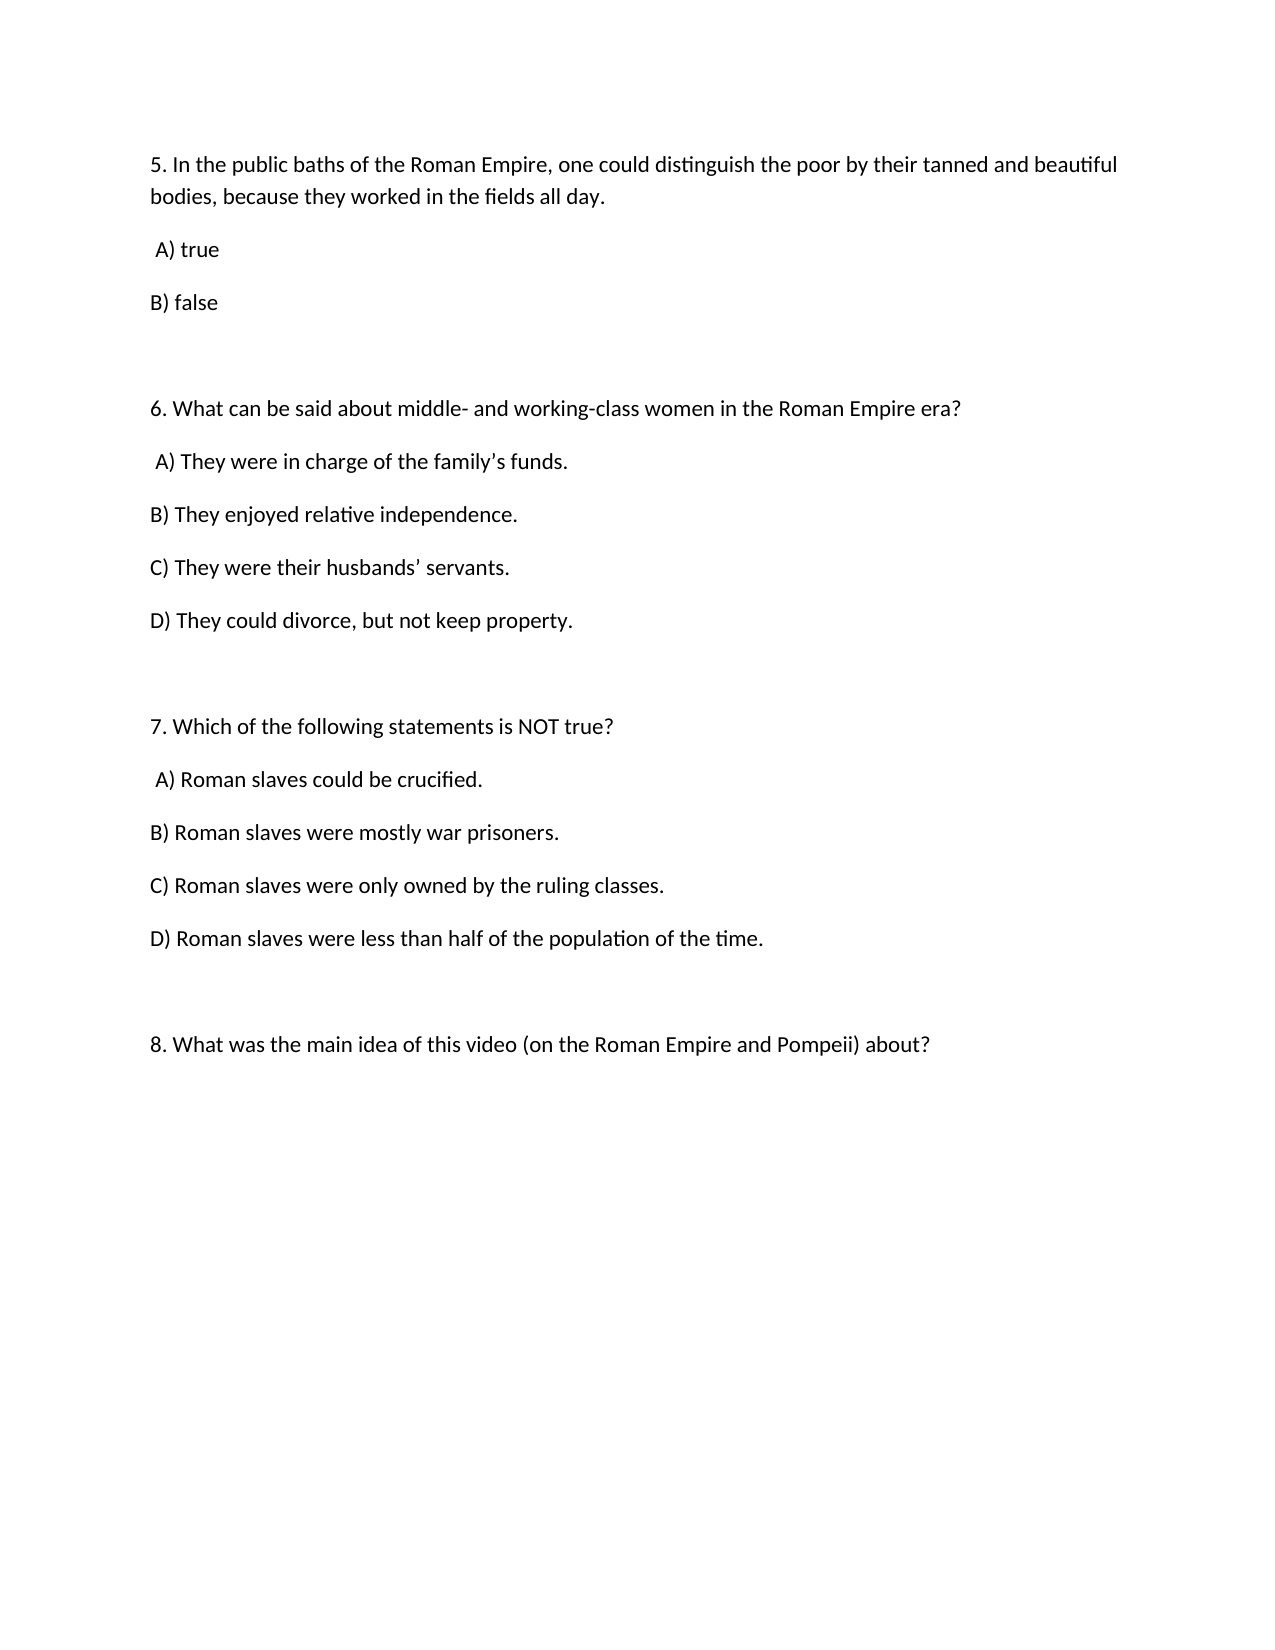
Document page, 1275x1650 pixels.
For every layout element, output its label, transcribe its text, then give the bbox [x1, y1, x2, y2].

text 5. In the public baths of the Roman Empire, one could distinguish the poor by their tanned and beautiful bodies, because they worked in the fields all day. [150, 150, 1125, 210]
text B) false [150, 288, 1125, 316]
text D) Roman slaves were less than half of the population of the time. [150, 924, 1125, 952]
text A) true [150, 235, 1125, 263]
text 7. Which of the following statements is NOT true? [150, 712, 1125, 740]
text D) They could divorce, but not keep property. [150, 606, 1125, 634]
text A) Roman slaves could be crucified. [150, 765, 1125, 793]
text 6. What can be said about middle- and working-class women in the Roman Empire era? [150, 394, 1125, 422]
text C) Roman slaves were only owned by the ruling classes. [150, 871, 1125, 899]
text A) They were in charge of the family’s funds. [150, 447, 1125, 475]
text B) They enjoyed relative independence. [150, 500, 1125, 528]
text C) They were their husbands’ servants. [150, 553, 1125, 581]
text 8. What was the main idea of this video (on the Roman Empire and Pompeii) about? [150, 1031, 1125, 1058]
text B) Roman slaves were mostly war prisoners. [150, 818, 1125, 846]
